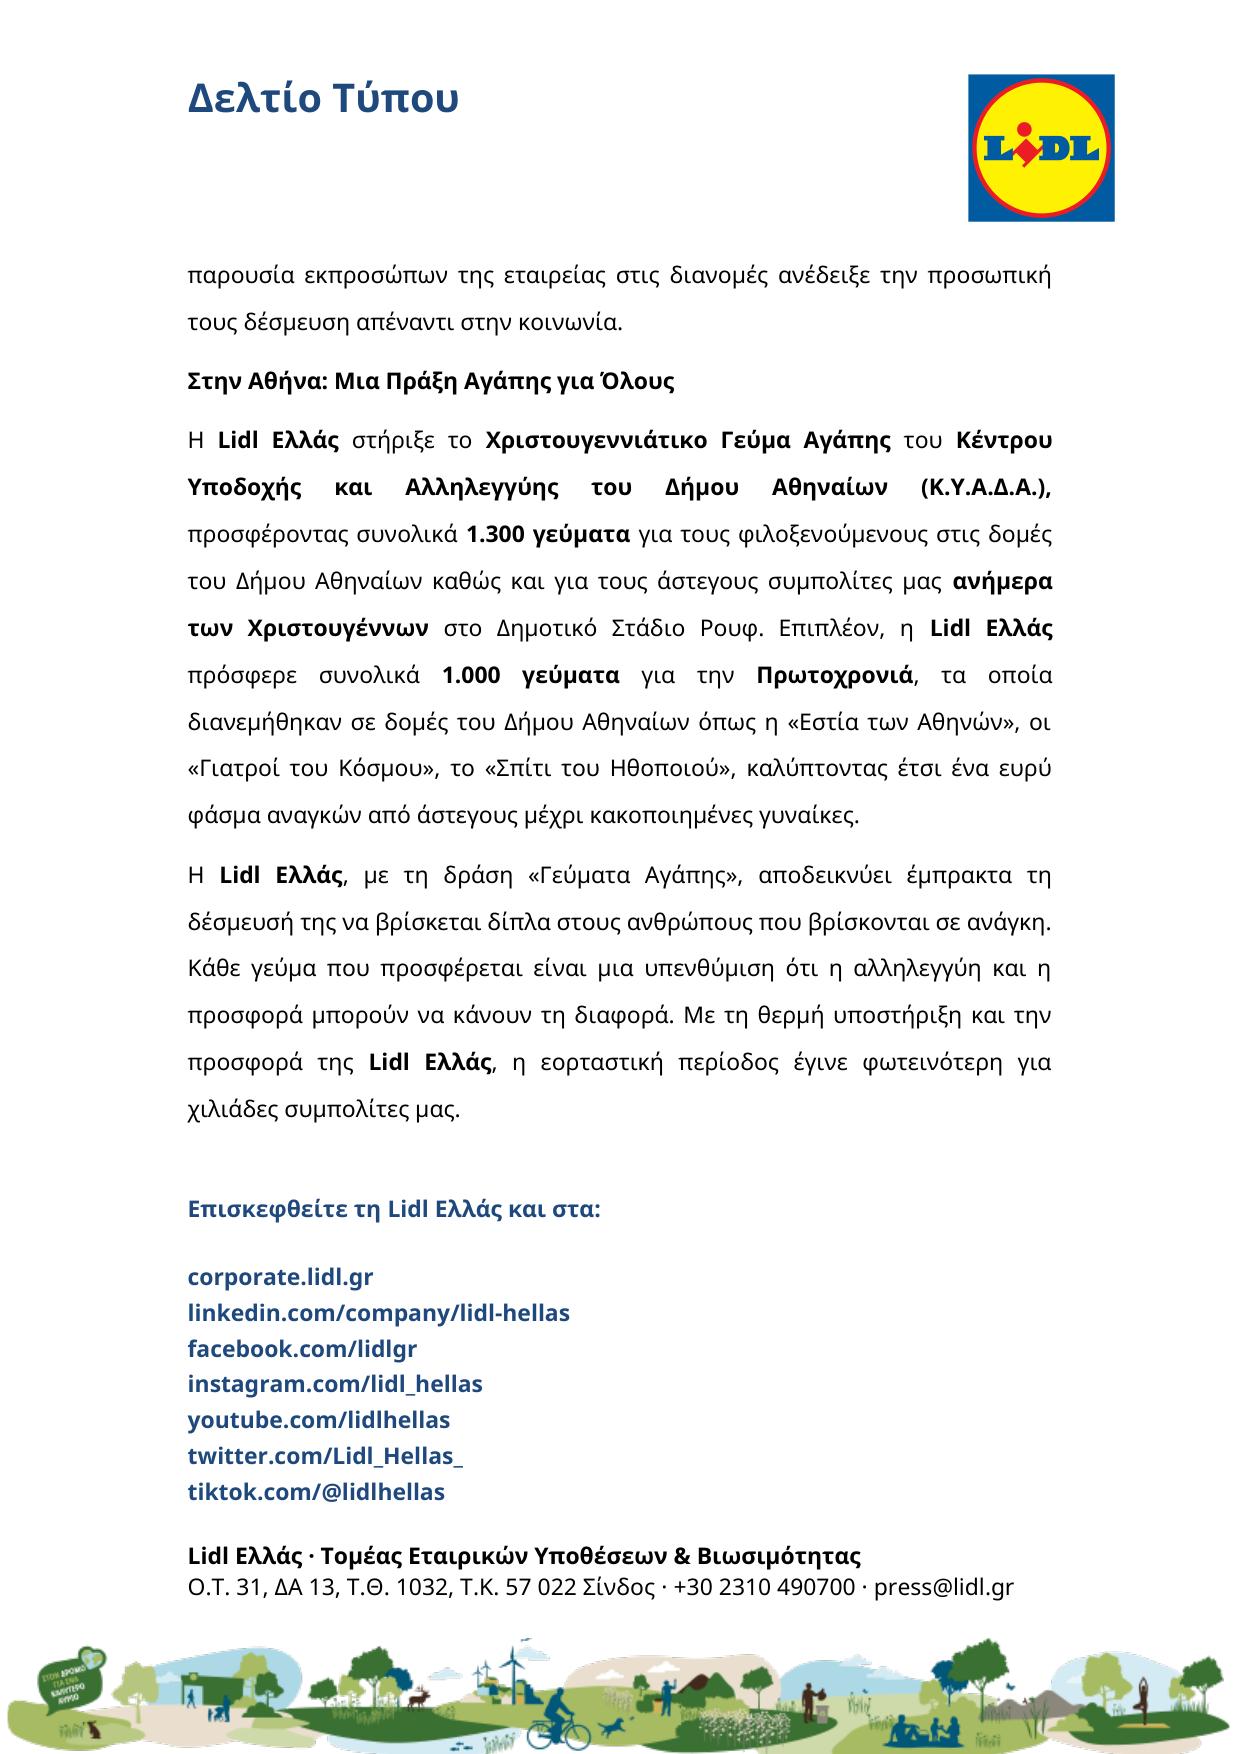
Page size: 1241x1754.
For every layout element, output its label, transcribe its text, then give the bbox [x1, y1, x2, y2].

text Η Lidl Ελλάς στήριξε το Χριστουγεννιάτικο Γεύμα Αγάπης του Κέντρου Υποδοχής και Αλληλεγγύης του Δήμου Αθηναίων (Κ.Υ.Α.Δ.Α.), προσφέροντας συνολικά 1.300 γεύματα για τους φιλοξενούμενους στις δομές του Δήμου Αθηναίων καθώς και για τους άστεγους συμπολίτες μας ανήμερα των Χριστουγέννων στο Δημοτικό Στάδιο Ρουφ. Επιπλέον, η Lidl Ελλάς πρόσφερε συνολικά 1.000 γεύματα για την Πρωτοχρονιά, τα οποία διανεμήθηκαν σε δομές του Δήμου Αθηναίων όπως η «Εστία των Αθηνών», οι «Γιατροί του Κόσμου», το «Σπίτι του Ηθοποιού», καλύπτοντας έτσι ένα ευρύ φάσμα αναγκών από άστεγους μέχρι κακοποιημένες γυναίκες. [187, 424, 1053, 830]
text corporate.lidl.gr [187, 1261, 1053, 1292]
text instagram.com/lidl_hellas [187, 1368, 1053, 1400]
text Στην Αθήνα: Μια Πράξη Αγάπης για Όλους [187, 365, 1053, 396]
picture [967, 73, 1116, 223]
picture [6, 1638, 1233, 1754]
text twitter.com/Lidl_Hellas_ [187, 1440, 1053, 1472]
text linkedin.com/company/lidl-hellas [187, 1297, 1053, 1328]
text Επισκεφθείτε τη Lidl Ελλάς και στα: [187, 1193, 1053, 1224]
text tiktok.com/@lidlhellas [187, 1476, 1053, 1507]
text Η Lidl Ελλάς, με τη δράση «Γεύματα Αγάπης», αποδεικνύει έμπρακτα τη δέσμευσή της να βρίσκεται δίπλα στους ανθρώπους που βρίσκονται σε ανάγκη. Κάθε γεύμα που προσφέρεται είναι μια υπενθύμιση ότι η αλληλεγγύη και η προσφορά μπορούν να κάνουν τη διαφορά. Με τη θερμή υποστήριξη και την προσφορά της Lidl Ελλάς, η εορταστική περίοδος έγινε φωτεινότερη για χιλιάδες συμπολίτες μας. [187, 858, 1053, 1124]
text facebook.com/lidlgr [187, 1332, 1053, 1364]
text youtube.com/lidlhellas [187, 1404, 1053, 1436]
